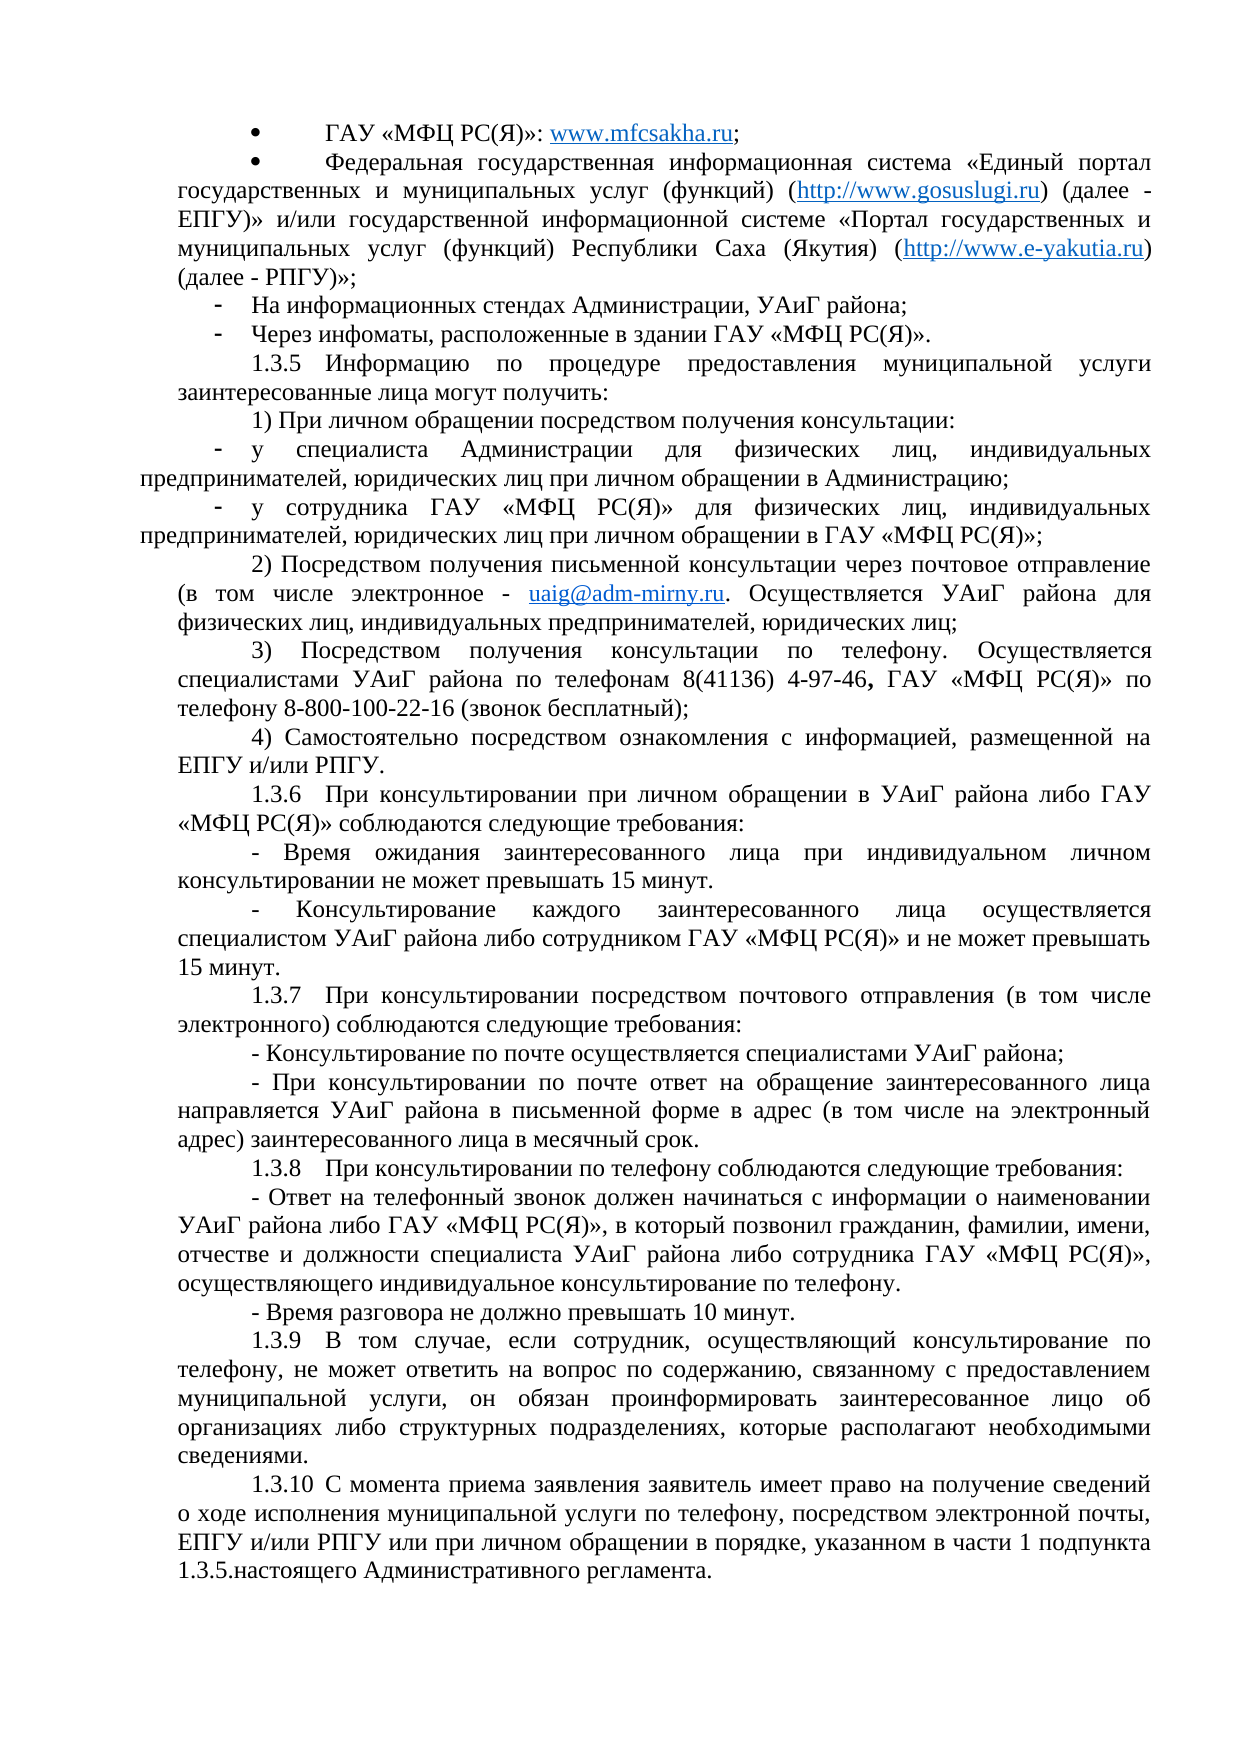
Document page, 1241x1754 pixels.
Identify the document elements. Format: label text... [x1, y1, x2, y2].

text 4) Самостоятельно посредством ознакомления с информацией, размещенной на ЕПГУ и/или РПГУ. [177, 722, 1152, 779]
text - Время ожидания заинтересованного лица при индивидуальном личном консультировании не может превышать 15 минут. [177, 837, 1152, 894]
list При консультировании по телефону соблюдаются следующие требования: [177, 1153, 1152, 1182]
text - Консультирование каждого заинтересованного лица осуществляется специалистом УАиГ района либо сотрудником ГАУ «МФЦ РС(Я)» и не может превышать 15 минут. [177, 894, 1152, 981]
list При консультировании при личном обращении в УАиГ района либо ГАУ «МФЦ РС(Я)» соблюдаются следующие требования: [177, 779, 1152, 837]
list С момента приема заявления заявитель имеет право на получение сведений о ходе исполнения муниципальной услуги по телефону, посредством электронной почты, ЕПГУ и/или РПГУ или при личном обращении в порядке, указанном в части 1 подпункта 1.3.5.настоящего Административного регламента. [177, 1469, 1152, 1584]
text - Время разговора не должно превышать 10 минут. [177, 1297, 1152, 1326]
text - Консультирование по почте осуществляется специалистами УАиГ района; [177, 1038, 1152, 1067]
list у сотрудника ГАУ «МФЦ РС(Я)» для физических лиц, индивидуальных предпринимателей, юридических лиц при личном обращении в ГАУ «МФЦ РС(Я)»; [140, 492, 1152, 549]
text 2) Посредством получения письменной консультации через почтовое отправление (в том числе электронное - uaig@adm-mirny.ru. Осуществляется УАиГ района для физических лиц, индивидуальных предпринимателей, юридических лиц; [177, 549, 1152, 636]
text 3) Посредством получения консультации по телефону. Осуществляется специалистами УАиГ района по телефонам 8(41136) 4-97-46 ГАУ «МФЦ РС(Я)» по телефону 8-800-100-22-16 (звонок бесплатный); [177, 636, 1152, 722]
list Через инфоматы, расположенные в здании ГАУ «МФЦ РС(Я)». [140, 319, 1152, 348]
list Федеральная государственная информационная система «Единый портал государственных и муниципальных услуг (функций) (http://www.gosuslugi.ru) (далее - ЕПГУ)» и/или государственной информационной системе «Портал государственных и муниципальных услуг (функций) Республики Саха (Якутия) (http://www.e-yakutia.ru) (далее - РПГУ)»; [177, 147, 1152, 291]
list При консультировании посредством почтового отправления (в том числе электронного) соблюдаются следующие требования: [177, 981, 1152, 1038]
list Информацию по процедуре предоставления муниципальной услуги заинтересованные лица могут получить: [177, 348, 1152, 406]
text - Ответ на телефонный звонок должен начинаться с информации о наименовании УАиГ района либо ГАУ «МФЦ РС(Я)», в который позвонил гражданин, фамилии, имени, отчестве и должности специалиста УАиГ района либо сотрудника ГАУ «МФЦ РС(Я)», осуществляющего индивидуальное консультирование по телефону. [177, 1182, 1152, 1297]
list у специалиста Администрации для физических лиц, индивидуальных предпринимателей, юридических лиц при личном обращении в Администрацию; [140, 434, 1152, 492]
text 1) При личном обращении посредством получения консультации: [177, 406, 1152, 434]
text - При консультировании по почте ответ на обращение заинтересованного лица направляется УАиГ района в письменной форме в адрес (в том числе на электронный адрес) заинтересованного лица в месячный срок. [177, 1067, 1152, 1153]
list В том случае, если сотрудник, осуществляющий консультирование по телефону, не может ответить на вопрос по содержанию, связанному с предоставлением муниципальной услуги, он обязан проинформировать заинтересованное лицо об организациях либо структурных подразделениях, которые располагают необходимыми сведениями. [177, 1326, 1152, 1469]
list ГАУ «МФЦ РС(Я)»: www.mfcsakha.ru; [177, 118, 1152, 147]
list На информационных стендах Администрации, УАиГ района; [140, 291, 1152, 319]
